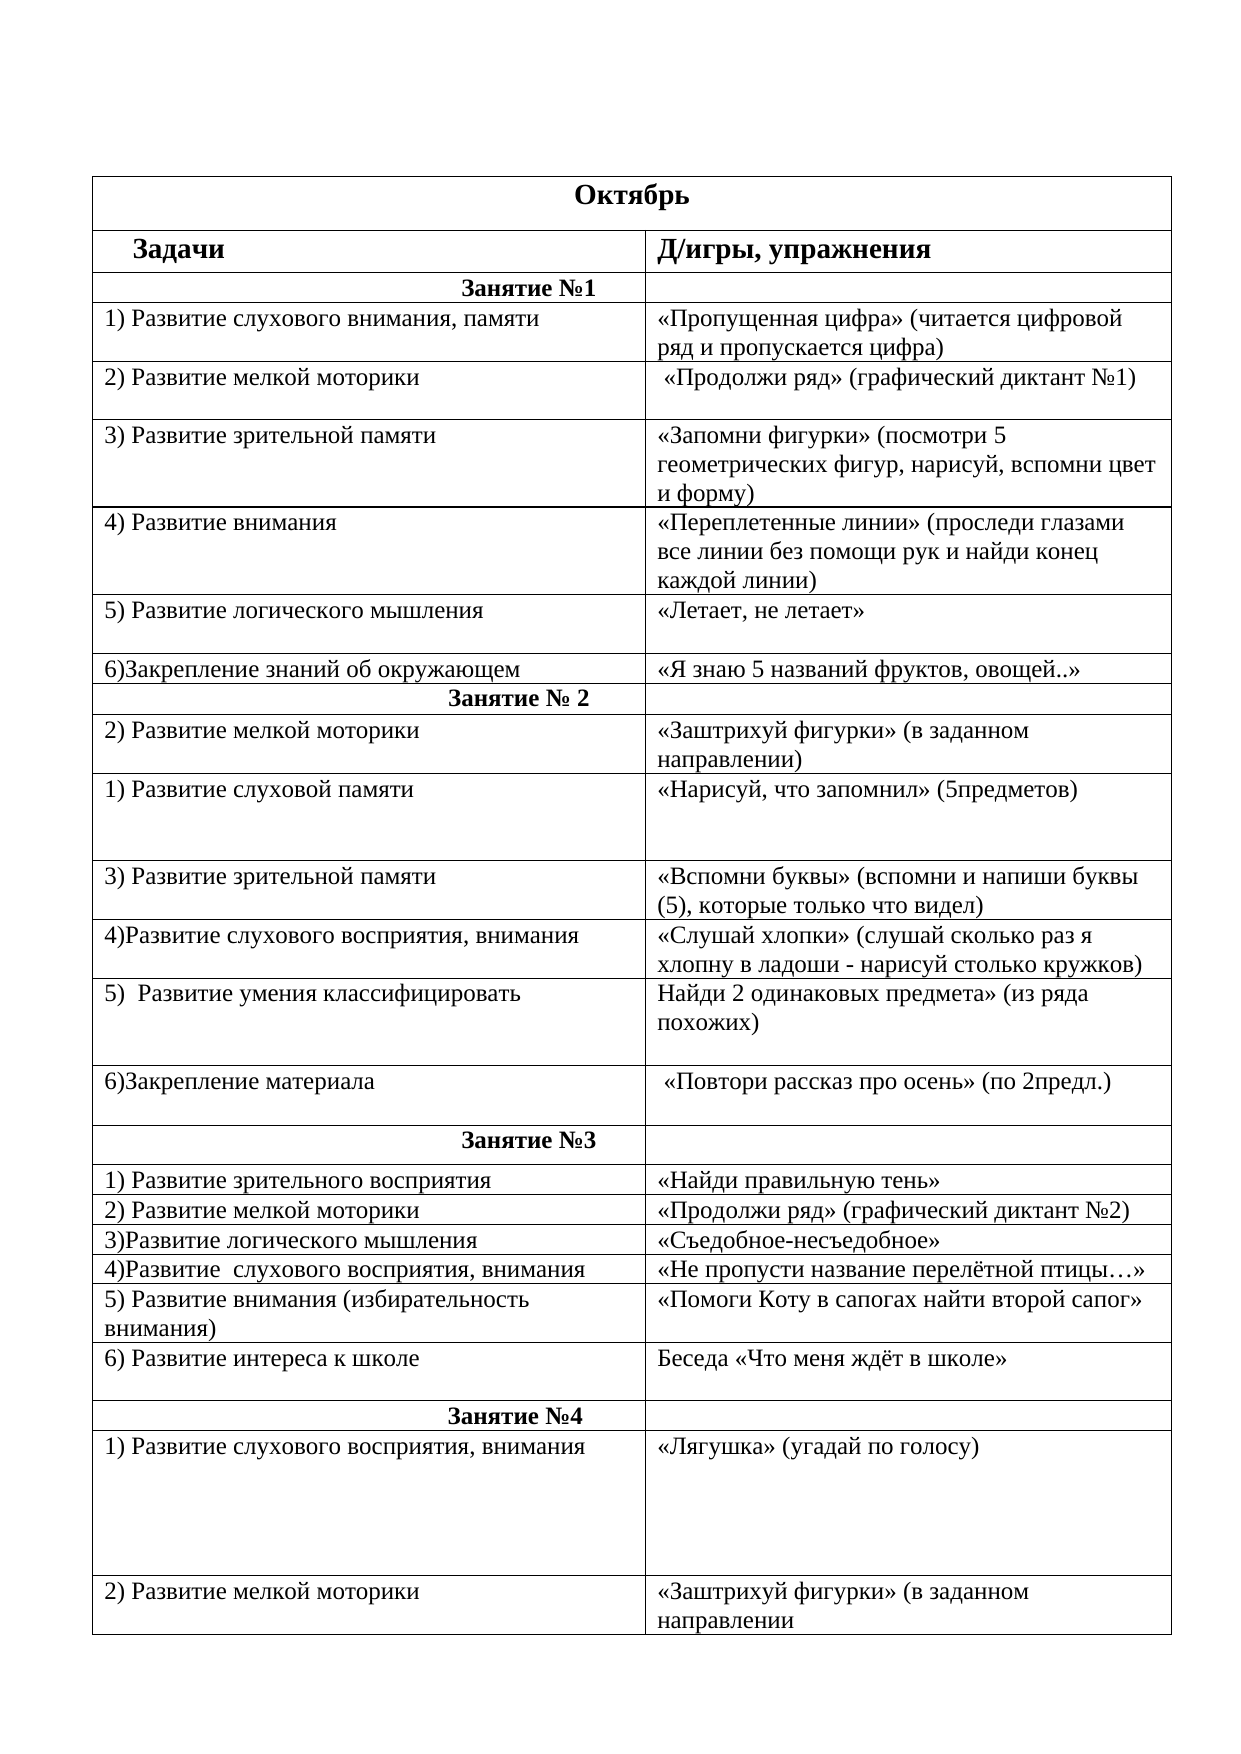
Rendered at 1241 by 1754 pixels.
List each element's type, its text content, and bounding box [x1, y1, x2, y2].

table_cell 2) Развитие мелкой моторики [93, 1576, 645, 1633]
table_cell Занятие №3 [93, 1126, 645, 1164]
table_cell «Я знаю 5 названий фруктов, овощей..» [646, 654, 1171, 682]
table_cell «Переплетенные линии» (проследи глазами все линии без помощи рук и найди конец каждой линии) [646, 508, 1171, 594]
table_cell 2) Развитие мелкой моторики [93, 362, 645, 419]
table_cell «Повтори рассказ про осень» (по 2предл.) [646, 1066, 1171, 1124]
table_cell «Вспомни буквы» (вспомни и напиши буквы (5), которые только что видел) [646, 861, 1171, 919]
table_cell [646, 1401, 1171, 1430]
table_header Октябрь [93, 177, 1171, 230]
table_cell 4) Развитие внимания [93, 508, 645, 594]
table_cell 4)Развитие слухового восприятия, внимания [93, 1255, 645, 1283]
table_cell «Продолжи ряд» (графический диктант №1) [646, 362, 1171, 419]
table_cell 3) Развитие зрительной памяти [93, 861, 645, 919]
table_cell «Заштрихуй фигурки» (в заданном направлении) [646, 715, 1171, 773]
table_cell 2) Развитие мелкой моторики [93, 1195, 645, 1224]
table_cell 2) Развитие мелкой моторики [93, 715, 645, 773]
table_cell Занятие № 2 [93, 684, 645, 714]
table_cell Беседа «Что меня ждёт в школе» [646, 1343, 1171, 1400]
table_cell «Нарисуй, что запомнил» (5предметов) [646, 774, 1171, 860]
table_cell [646, 1126, 1171, 1164]
table_cell «Летает, не летает» [646, 595, 1171, 653]
table_cell Найди 2 одинаковых предмета» (из ряда похожих) [646, 979, 1171, 1065]
table_cell Д/игры, упражнения [646, 231, 1171, 272]
table_cell Задачи [93, 231, 645, 272]
table_cell «Найди правильную тень» [646, 1165, 1171, 1194]
table_cell 6)Закрепление знаний об окружающем [93, 654, 645, 682]
table_cell «Не пропусти название перелётной птицы…» [646, 1255, 1171, 1283]
table_cell «Заштрихуй фигурки» (в заданном направлении [646, 1576, 1171, 1633]
table_cell «Пропущенная цифра» (читается цифровой ряд и пропускается цифра) [646, 303, 1171, 361]
table_cell 3) Развитие зрительной памяти [93, 420, 645, 506]
table_cell 1) Развитие слухового внимания, памяти [93, 303, 645, 361]
table_cell «Запомни фигурки» (посмотри 5 геометрических фигур, нарисуй, вспомни цвет и форму) [646, 420, 1171, 506]
table_cell «Лягушка» (угадай по голосу) [646, 1431, 1171, 1575]
table_cell «Слушай хлопки» (слушай сколько раз я хлопну в ладоши - нарисуй столько кружков) [646, 920, 1171, 977]
table_cell [646, 684, 1171, 714]
table_cell «Помоги Коту в сапогах найти второй сапог» [646, 1284, 1171, 1342]
table_cell 1) Развитие слухового восприятия, внимания [93, 1431, 645, 1575]
table_cell 6)Закрепление материала [93, 1066, 645, 1124]
table_cell Занятие №1 [93, 273, 645, 302]
table_cell 1) Развитие зрительного восприятия [93, 1165, 645, 1194]
table_cell 6) Развитие интереса к школе [93, 1343, 645, 1400]
table_cell Занятие №4 [93, 1401, 645, 1430]
table_cell 1) Развитие слуховой памяти [93, 774, 645, 860]
table_cell 4)Развитие слухового восприятия, внимания [93, 920, 645, 977]
table_cell 5) Развитие логического мышления [93, 595, 645, 653]
table_cell 5) Развитие умения классифицировать [93, 979, 645, 1065]
table_cell 3)Развитие логического мышления [93, 1225, 645, 1253]
table_cell 5) Развитие внимания (избирательность внимания) [93, 1284, 645, 1342]
table_cell «Съедобное-несъедобное» [646, 1225, 1171, 1253]
table_cell «Продолжи ряд» (графический диктант №2) [646, 1195, 1171, 1224]
table_cell [646, 273, 1171, 302]
